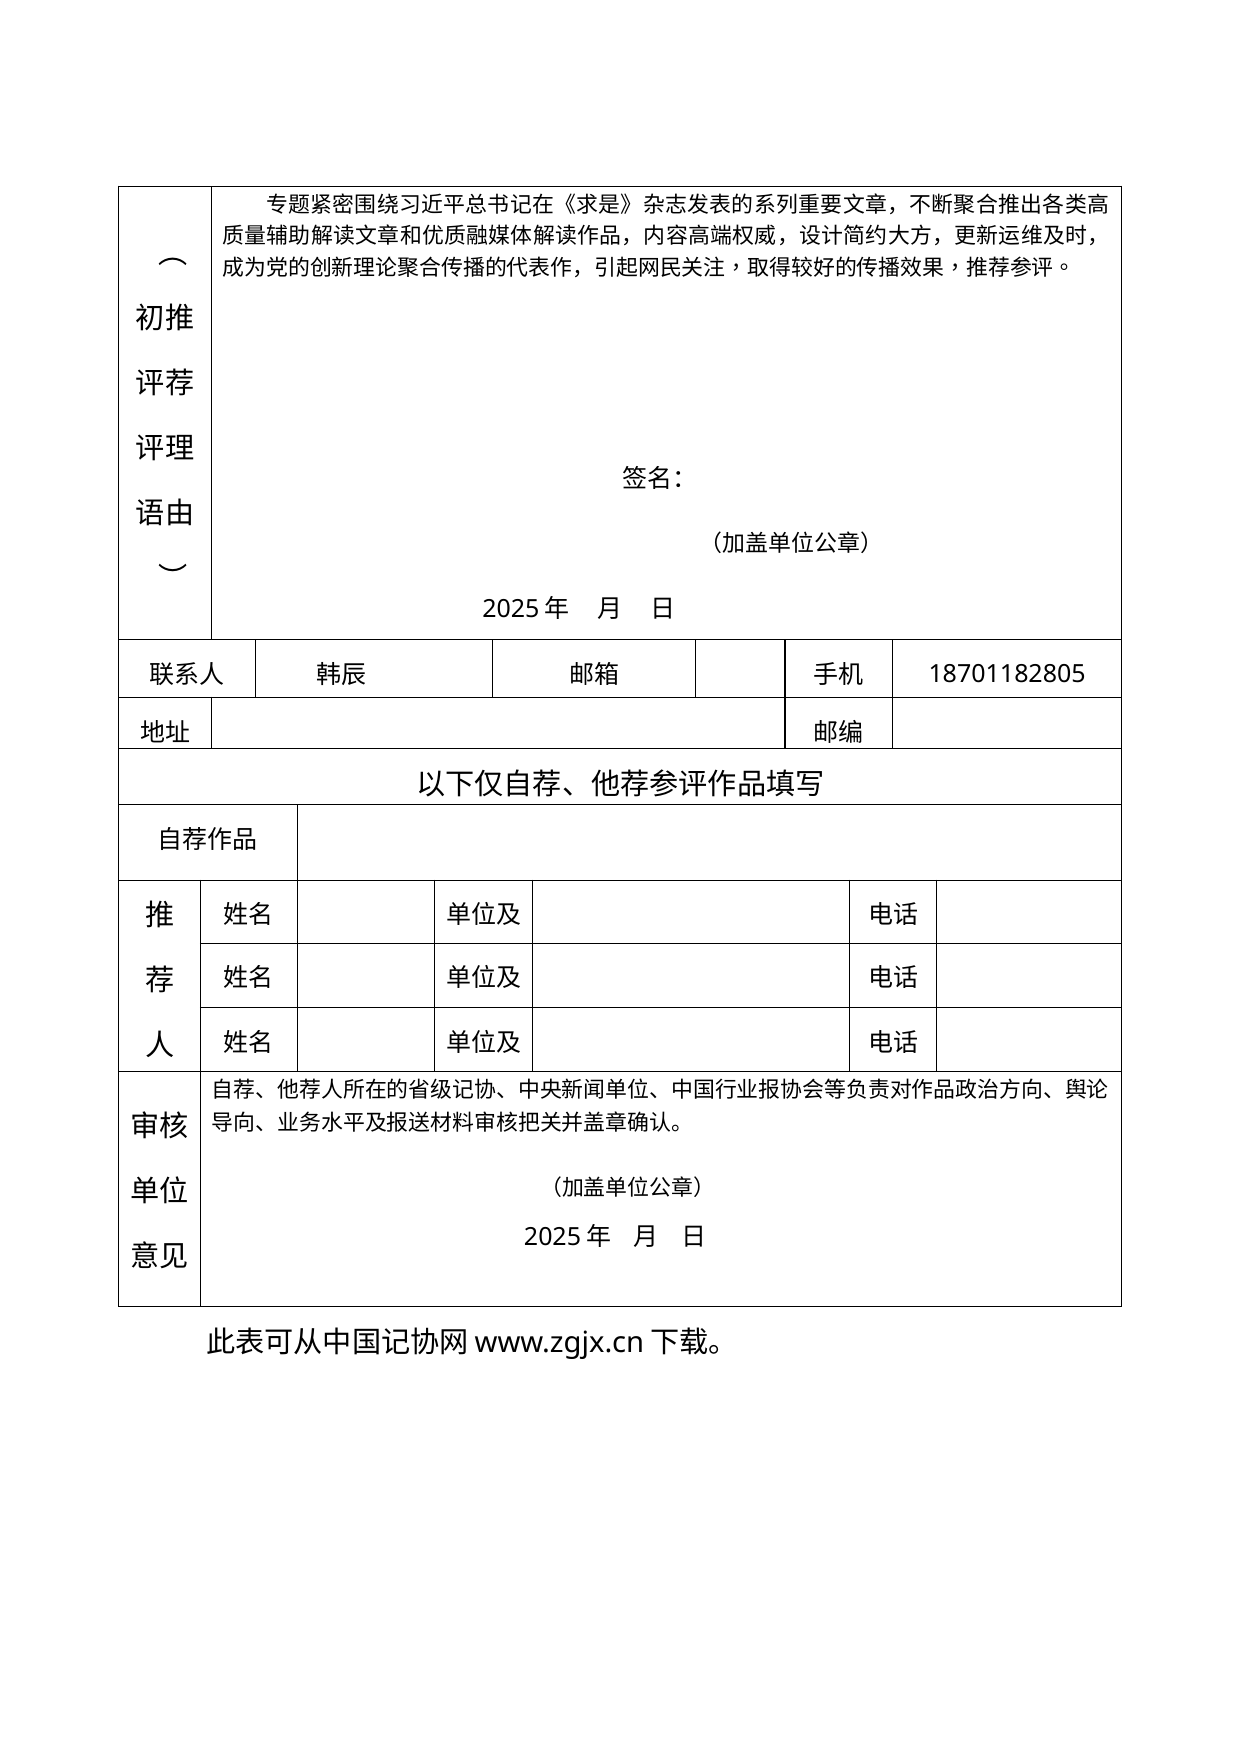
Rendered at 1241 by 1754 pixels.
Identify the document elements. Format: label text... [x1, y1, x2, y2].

table_cell 单位及职称 [435, 1008, 532, 1071]
table_cell [937, 944, 1121, 1007]
table_cell 18701182805 [893, 640, 1121, 697]
table_cell [298, 805, 1121, 879]
table_cell [298, 881, 434, 942]
table_cell [298, 944, 434, 1007]
table_cell 手机 [786, 640, 892, 697]
table_cell 邮编 [786, 698, 892, 748]
table_cell [533, 944, 849, 1007]
table_cell [533, 1008, 849, 1071]
table_cell [298, 1008, 434, 1071]
table_cell 韩辰 [256, 640, 492, 697]
table_cell 专题紧密围绕习近平总书记在《求是》杂志发表的系列重要文章，不断聚合推出各类高质量辅助解读文章和优质融媒体解读作品，内容高端权威，设计简约大方，更新运维及时，成为党的创新理论聚合传播的代表作，引起网民关注，取得较好的传播效果，推荐参评。 签名： （加盖单位公章） 2025年 月 日 [212, 187, 1121, 639]
table_cell 电话 [850, 881, 936, 942]
table_cell ︵ 初推 评荐 评理 语由 ︶ [119, 187, 211, 639]
table_cell 姓名 [201, 944, 297, 1007]
table_cell [937, 1008, 1121, 1071]
table_cell 电话 [850, 1008, 936, 1071]
table_cell 自荐作品 所获奖项名称 [119, 805, 297, 879]
table_cell 单位及职称 [435, 881, 532, 942]
table_cell 推 荐 人 [119, 881, 200, 1071]
table_cell [533, 881, 849, 942]
table_cell 邮箱 [493, 640, 695, 697]
table_cell 审核单位 意见 [119, 1072, 200, 1306]
table_cell 姓名 [201, 881, 297, 942]
table_cell 电话 [850, 944, 936, 1007]
table_cell [893, 698, 1121, 748]
table_cell 地址 [119, 698, 211, 748]
table_cell [696, 640, 784, 697]
table_cell 联系人 [119, 640, 255, 697]
table_cell 单位及职称 [435, 944, 532, 1007]
text 此表可从中国记协网www.zgjx.cn下载。 [148, 1307, 1092, 1372]
table_cell [212, 698, 784, 748]
table_cell 自荐、他荐人所在的省级记协、中央新闻单位、中国行业报协会等负责对作品政治方向、舆论导向、业务水平及报送材料审核把关并盖章确认。 （加盖单位公章） 2025年 月 日 [201, 1072, 1121, 1306]
table_cell [937, 881, 1121, 942]
table_cell 姓名 [201, 1008, 297, 1071]
table_cell 以下仅自荐、他荐参评作品填写 [119, 749, 1121, 804]
